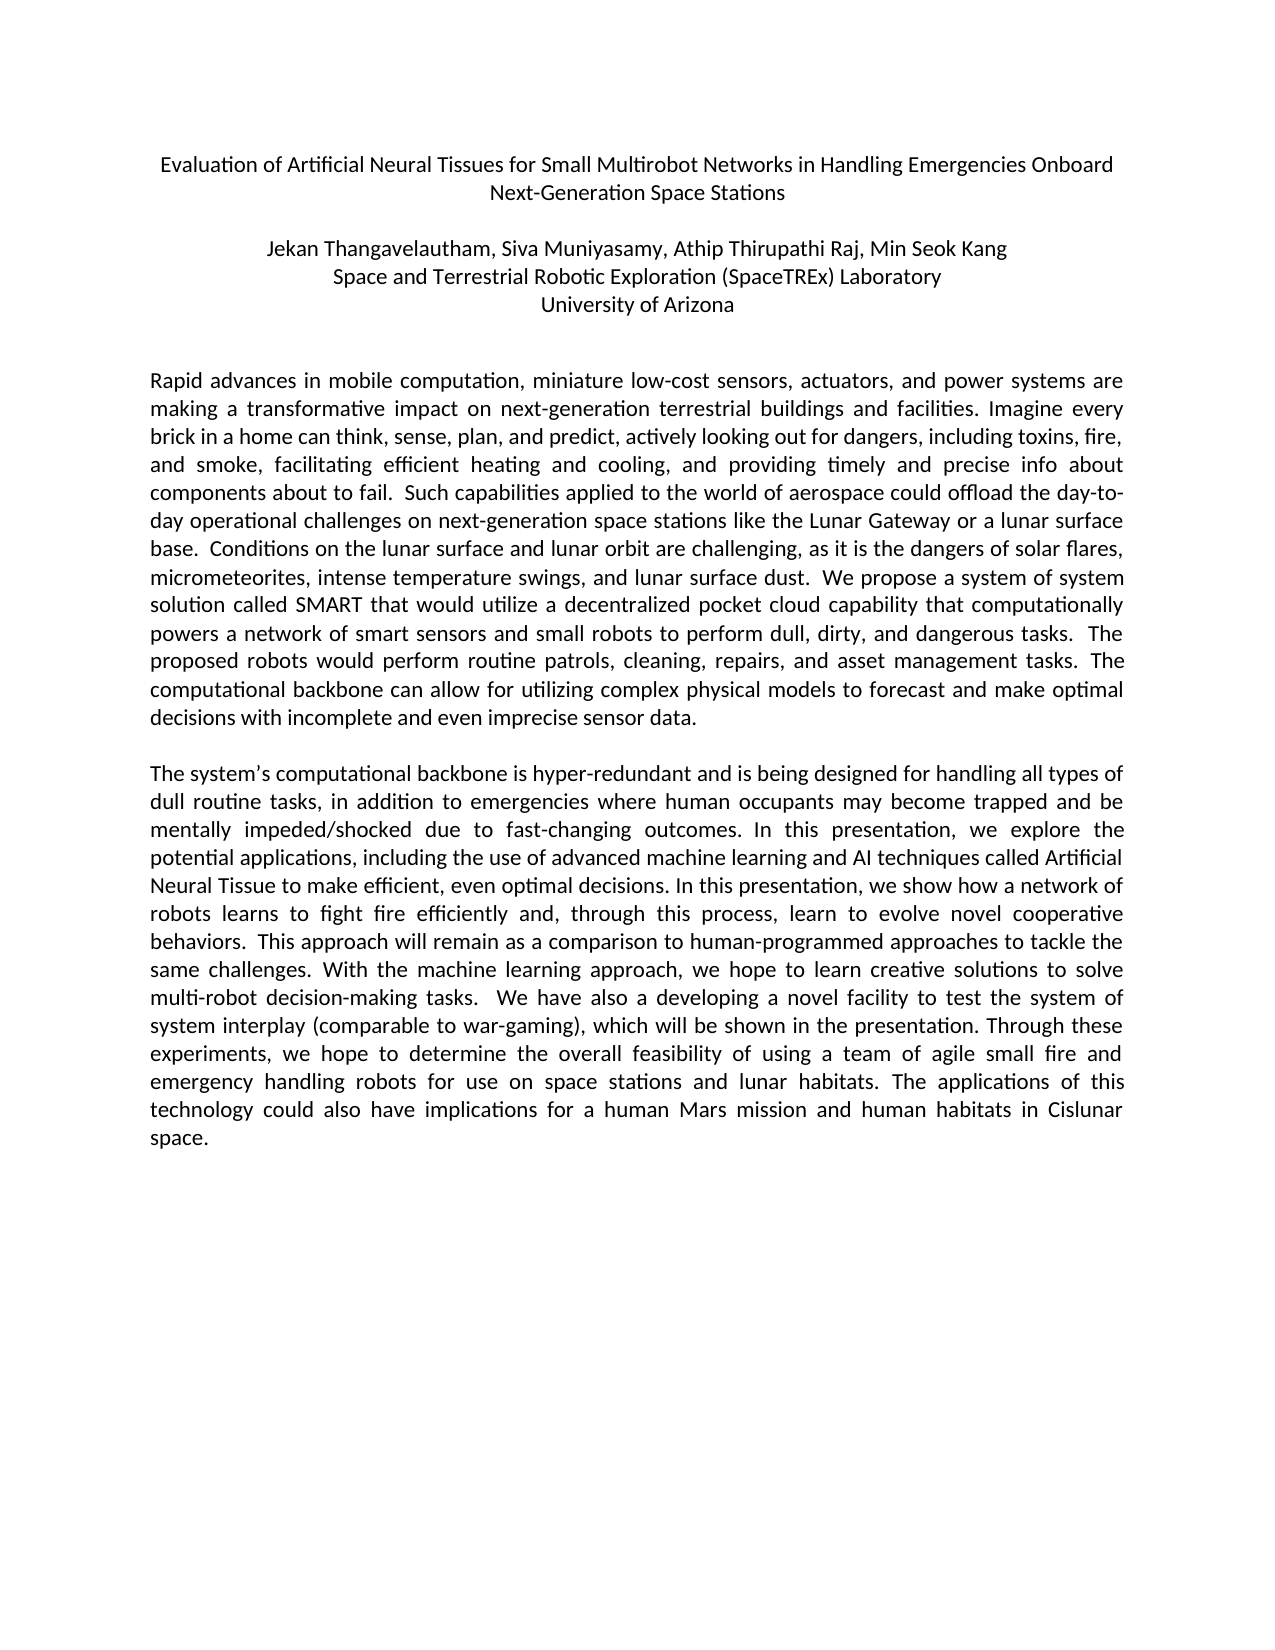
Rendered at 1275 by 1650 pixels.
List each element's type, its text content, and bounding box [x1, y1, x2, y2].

text Evaluation of Artificial Neural Tissues for Small Multirobot Networks in Handling Emergencies Onboard Next-Generation Space Stations [150, 150, 1125, 206]
text Rapid advances in mobile computation, miniature low-cost sensors, actuators, and power systems are making a transformative impact on next-generation terrestrial buildings and facilities. Imagine every brick in a home can think, sense, plan, and predict, actively looking out for dangers, including toxins, fire, and smoke, facilitating efficient heating and cooling, and providing timely and precise info about components about to fail. Such capabilities applied to the world of aerospace could offload the day-to-day operational challenges on next-generation space stations like the Lunar Gateway or a lunar surface base. Conditions on the lunar surface and lunar orbit are challenging, as it is the dangers of solar flares, micrometeorites, intense temperature swings, and lunar surface dust. We propose a system of system solution called SMART that would utilize a decentralized pocket cloud capability that computationally powers a network of smart sensors and small robots to perform dull, dirty, and dangerous tasks. The proposed robots would perform routine patrols, cleaning, repairs, and asset management tasks. The computational backbone can allow for utilizing complex physical models to forecast and make optimal decisions with incomplete and even imprecise sensor data. [150, 366, 1125, 731]
text The system’s computational backbone is hyper-redundant and is being designed for handling all types of dull routine tasks, in addition to emergencies where human occupants may become trapped and be mentally impeded/shocked due to fast-changing outcomes. In this presentation, we explore the potential applications, including the use of advanced machine learning and AI techniques called Artificial Neural Tissue to make efficient, even optimal decisions. In this presentation, we show how a network of robots learns to fight fire efficiently and, through this process, learn to evolve novel cooperative behaviors. This approach will remain as a comparison to human-programmed approaches to tackle the same challenges. With the machine learning approach, we hope to learn creative solutions to solve multi-robot decision-making tasks. We have also a developing a novel facility to test the system of system interplay (comparable to war-gaming), which will be shown in the presentation. Through these experiments, we hope to determine the overall feasibility of using a team of agile small fire and emergency handling robots for use on space stations and lunar habitats. The applications of this technology could also have implications for a human Mars mission and human habitats in Cislunar space. [150, 759, 1125, 1151]
text University of Arizona [150, 290, 1125, 318]
text Jekan Thangavelautham, Siva Muniyasamy, Athip Thirupathi Raj, Min Seok Kang [150, 234, 1125, 262]
text Space and Terrestrial Robotic Exploration (SpaceTREx) Laboratory [150, 262, 1125, 290]
